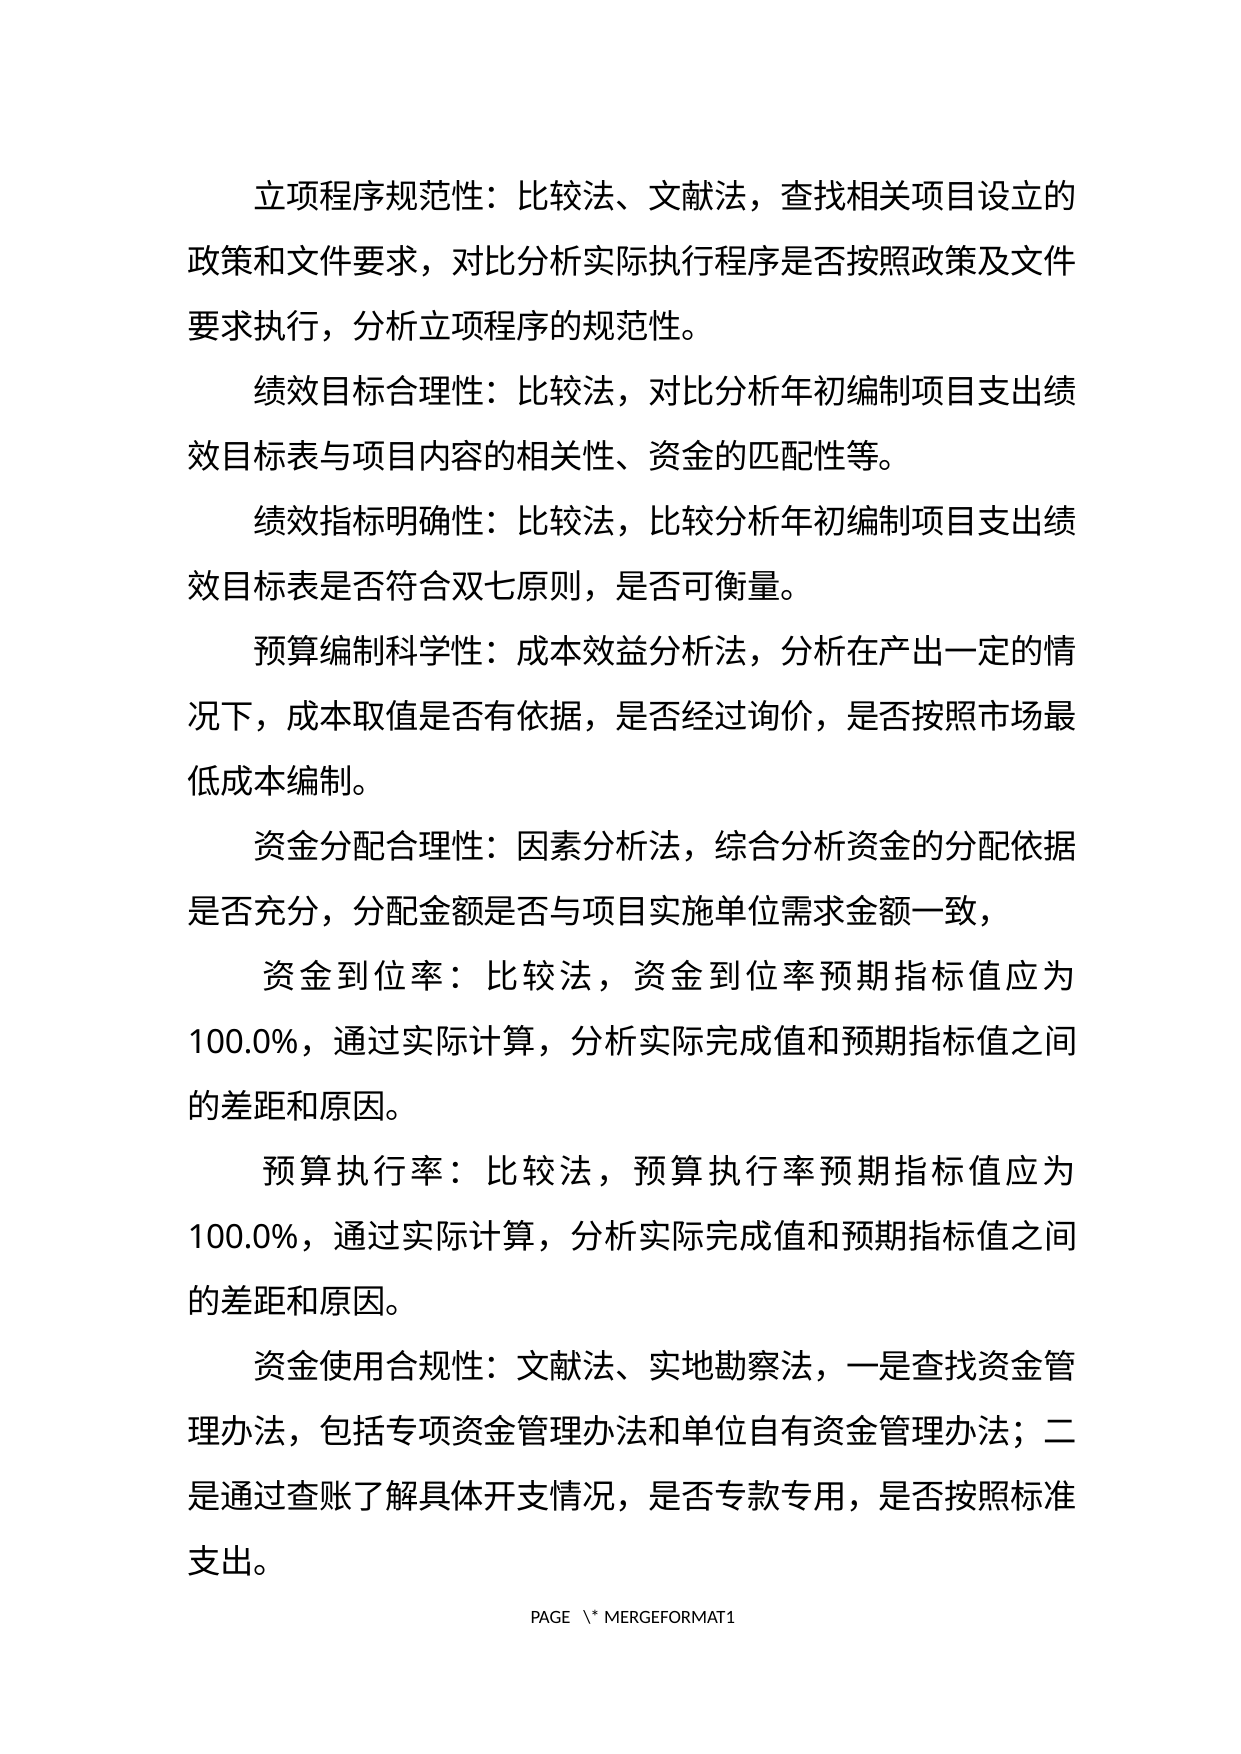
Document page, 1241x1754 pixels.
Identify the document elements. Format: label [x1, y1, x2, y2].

text [187, 162, 1078, 1592]
